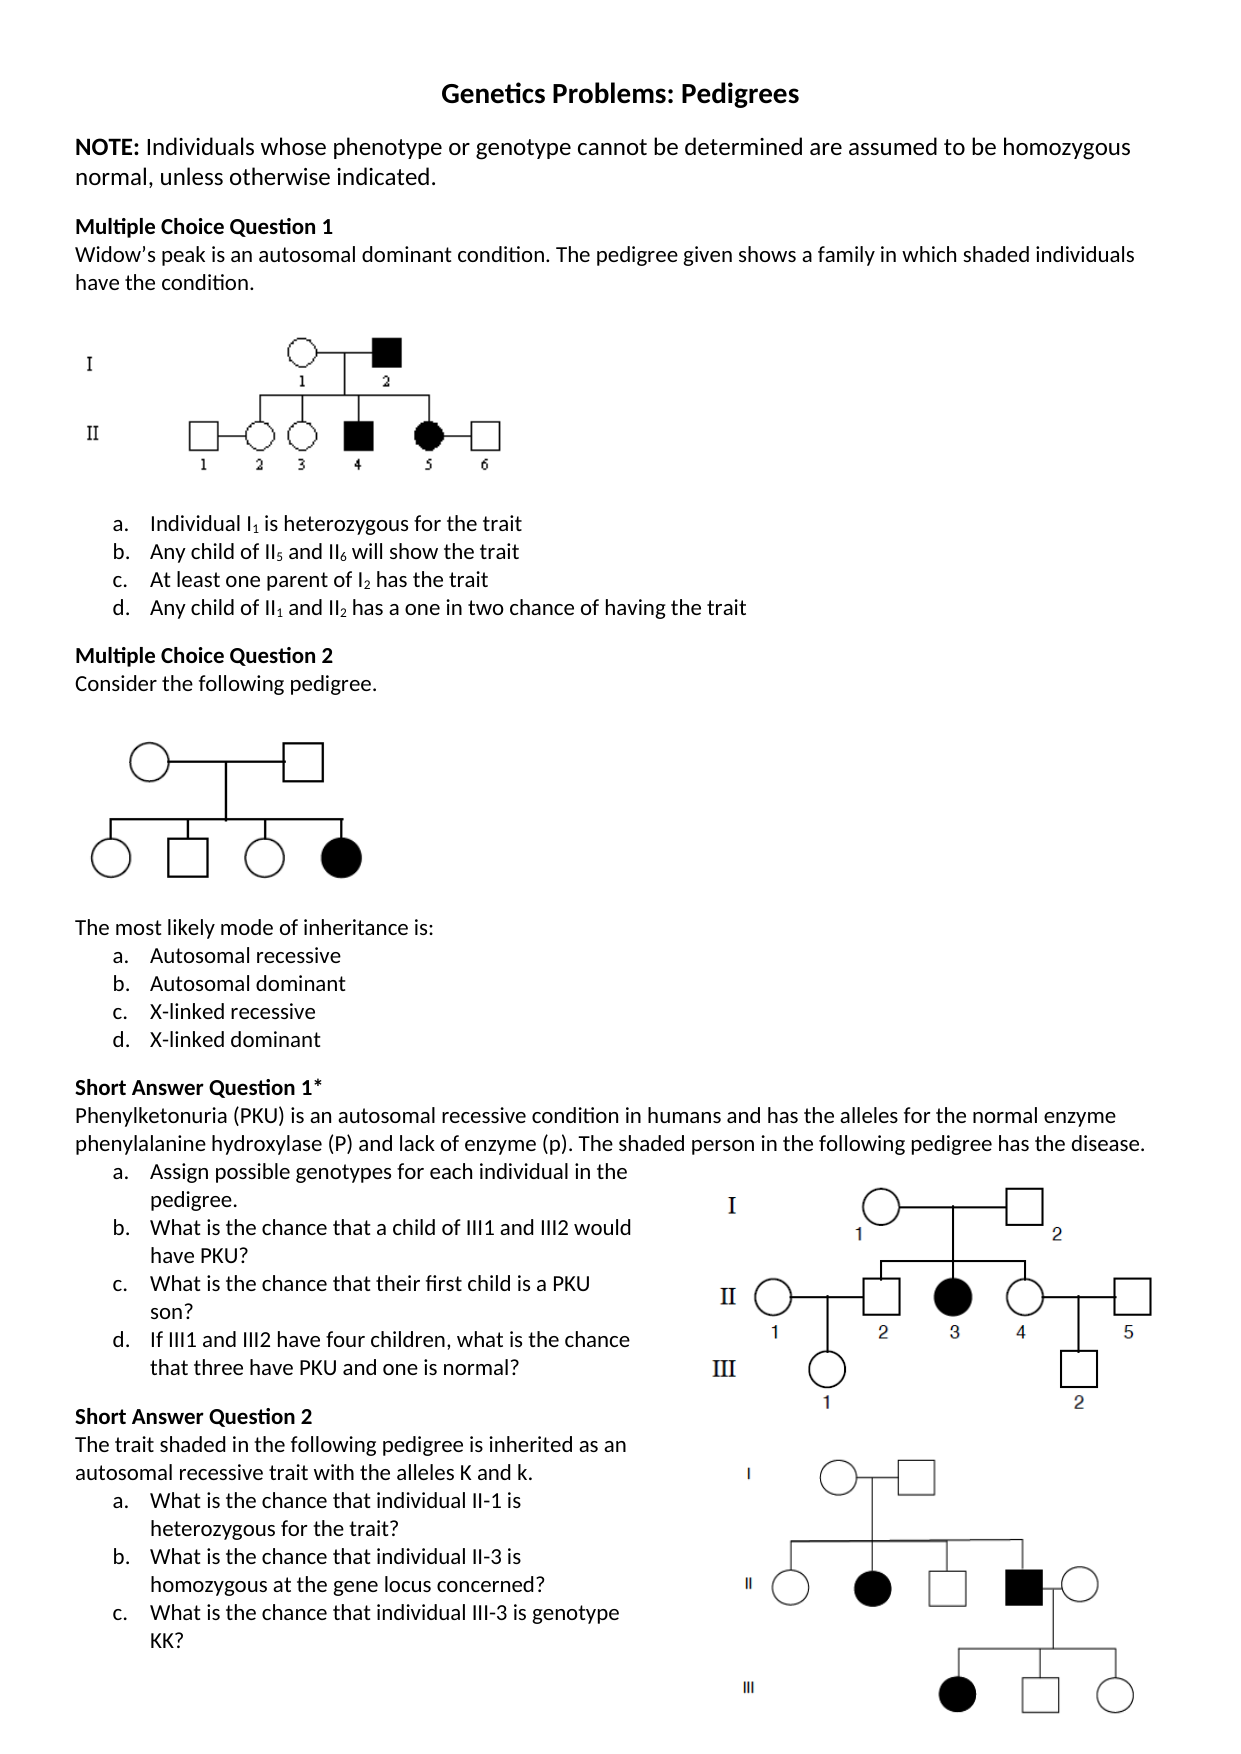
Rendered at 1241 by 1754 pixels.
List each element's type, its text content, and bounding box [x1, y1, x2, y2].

list X-linked dominant [112, 1025, 1165, 1053]
subtitle Any child of II5 and II6 will show the trait [112, 537, 1165, 565]
text Short Answer Question 1* [75, 1073, 1165, 1101]
list What is the chance that individual II-1 is heterozygous for the trait? [112, 1486, 636, 1542]
list If III1 and III2 have four children, what is the chance that three have PKU and one is normal? [112, 1325, 636, 1381]
text Consider the following pedigree. [75, 669, 1165, 697]
text The most likely mode of inheritance is: [75, 913, 1165, 941]
list Assign possible genotypes for each individual in the pedigree. [112, 1157, 636, 1213]
list Autosomal dominant [112, 969, 1165, 997]
subtitle At least one parent of I2 has the trait [112, 565, 1165, 593]
list What is the chance that their first child is a PKU son? [112, 1269, 636, 1325]
subtitle NOTE: Individuals whose phenotype or genotype cannot be determined are assumed to be homozygous normal, unless otherwise indicated. [75, 131, 1165, 192]
subtitle Individual I1 is heterozygous for the trait [112, 509, 1165, 537]
subtitle Widow’s peak is an autosomal dominant condition. The pedigree given shows a family in which shaded individuals have the condition. [75, 240, 1165, 296]
text Multiple Choice Question 1 [75, 212, 1165, 240]
list What is the chance that individual II-3 is homozygous at the gene locus concerned? [112, 1542, 636, 1598]
subtitle Any child of II1 and II2 has a one in two chance of having the trait [112, 593, 1165, 621]
list X-linked recessive [112, 997, 1165, 1025]
text Short Answer Question 2 [75, 1402, 636, 1430]
list What is the chance that individual III-3 is genotype KK? [112, 1598, 636, 1654]
text Multiple Choice Question 2 [75, 641, 1165, 669]
picture [75, 324, 510, 489]
text The trait shaded in the following pedigree is inherited as an autosomal recessive trait with the alleles K and k. [75, 1430, 636, 1486]
list Autosomal recessive [112, 941, 1165, 969]
text Genetics Problems: Pedigrees [75, 75, 1165, 111]
text Phenylketonuria (PKU) is an autosomal recessive condition in humans and has the alleles for the normal enzyme phenylalanine hydroxylase (P) and lack of enzyme (p). The shaded person in the following pedigree has the disease. [75, 1101, 1165, 1157]
list What is the chance that a child of III1 and III2 would have PKU? [112, 1213, 636, 1269]
